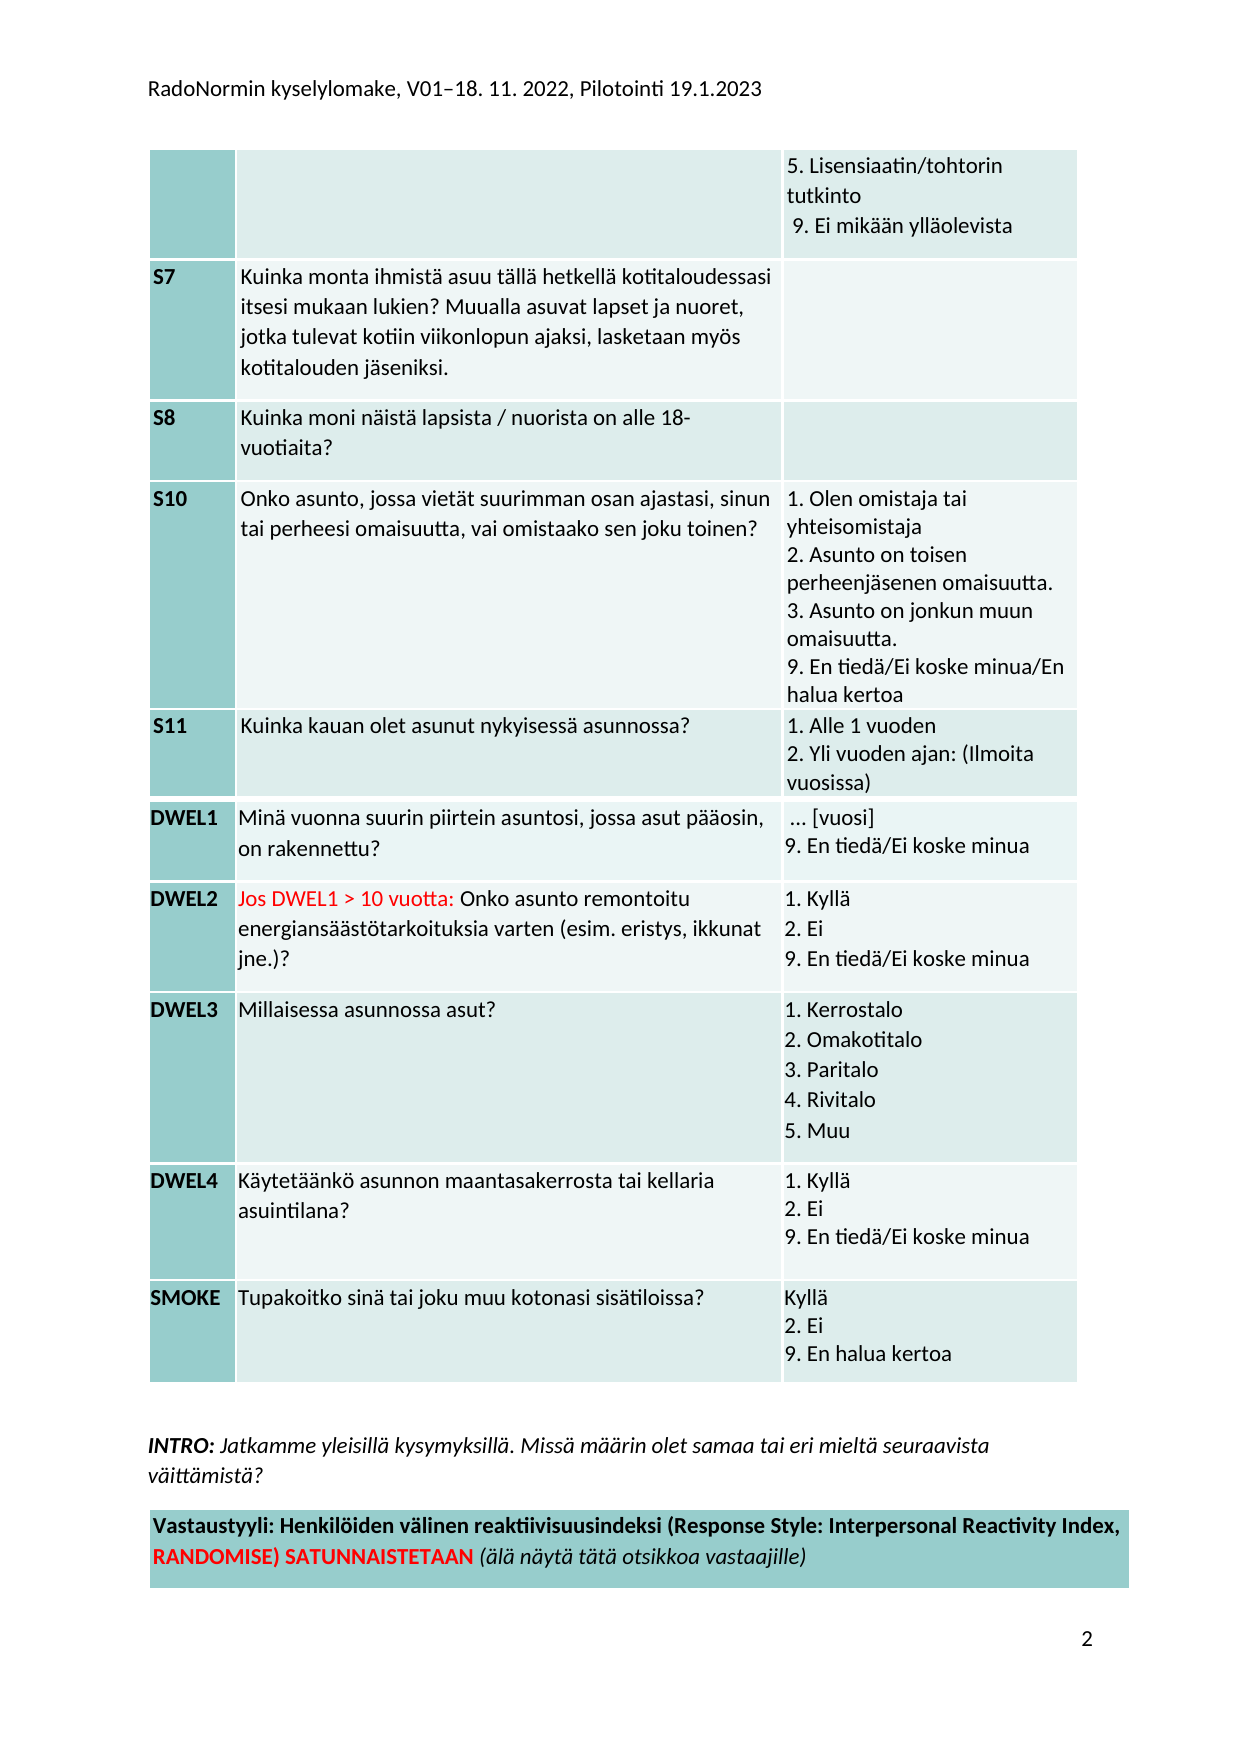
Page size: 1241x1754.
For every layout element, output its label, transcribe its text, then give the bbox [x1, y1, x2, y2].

table_cell DWEL1 [150, 802, 235, 880]
table_cell Kuinka monta ihmistä asuu tällä hetkellä kotitaloudessasi itsesi mukaan lukien? Muualla asuvat lapset ja nuoret, jotka tulevat kotiin viikonlopun ajaksi, lasketaan myös kotitalouden jäseniksi. [237, 261, 781, 399]
table_cell Millaisessa asunnossa asut? [237, 993, 781, 1162]
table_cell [237, 150, 781, 258]
table_cell Minä vuonna suurin piirtein asuntosi, jossa asut pääosin, on rakennettu? [237, 802, 781, 880]
table_cell ... [vuosi] 9. En tiedä/Ei koske minua [784, 802, 1077, 880]
table_cell DWEL2 [150, 883, 235, 991]
table_cell Kuinka kauan olet asunut nykyisessä asunnossa? [237, 710, 781, 796]
table_cell [784, 402, 1077, 480]
table_cell 1. Kerrostalo 2. Omakotitalo 3. Paritalo 4. Rivitalo 5. Muu [784, 993, 1077, 1162]
text INTRO: Jatkamme yleisillä kysymyksillä. Missä määrin olet samaa tai eri mieltä seuraavista väittämistä? [148, 1431, 1093, 1489]
table_cell DWEL3 [150, 993, 235, 1162]
table_cell Tupakoitko sinä tai joku muu kotonasi sisätiloissa? [237, 1281, 781, 1382]
table_cell 1. Kyllä 2. Ei 9. En tiedä/Ei koske minua [784, 883, 1077, 991]
table_cell 1. Kyllä 2. Ei 9. En tiedä/Ei koske minua [784, 1165, 1077, 1279]
table_cell DWEL4 [150, 1165, 235, 1279]
table_cell Kuinka moni näistä lapsista / nuorista on alle 18-vuotiaita? [237, 402, 781, 480]
table_header Vastaustyyli: Henkilöiden välinen reaktiivisuusindeksi (Response Style: Interpersonal Reactivity Index, RANDOMISE) SATUNNAISTETAAN (älä näytä tätä otsikkoa vastaajille) [150, 1510, 1129, 1588]
table_cell S7 [150, 261, 235, 399]
table_cell S5 [150, 150, 235, 258]
table_cell Kyllä 2. Ei 9. En halua kertoa [784, 1281, 1077, 1382]
table_cell SMOKE [150, 1281, 235, 1382]
table_cell Onko asunto, jossa vietät suurimman osan ajastasi, sinun tai perheesi omaisuutta, vai omistaako sen joku toinen? [237, 482, 781, 708]
table_cell S8 [150, 402, 235, 480]
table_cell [784, 150, 1077, 258]
table_cell S11 [150, 710, 235, 796]
table_cell Jos DWEL1 > 10 vuotta: Onko asunto remontoitu energiansäästötarkoituksia varten (esim. eristys, ikkunat jne.)? [237, 883, 781, 991]
table_cell [784, 261, 1077, 399]
table_cell 1. Olen omistaja tai yhteisomistaja 2. Asunto on toisen perheenjäsenen omaisuutta. 3. Asunto on jonkun muun omaisuutta. 9. En tiedä/Ei koske minua/En halua kertoa [784, 482, 1077, 708]
table_cell 1. Alle 1 vuoden 2. Yli vuoden ajan: (Ilmoita vuosissa) [784, 710, 1077, 796]
table_cell S10 [150, 482, 235, 708]
table_cell Käytetäänkö asunnon maantasakerrosta tai kellaria asuintilana? [237, 1165, 781, 1279]
